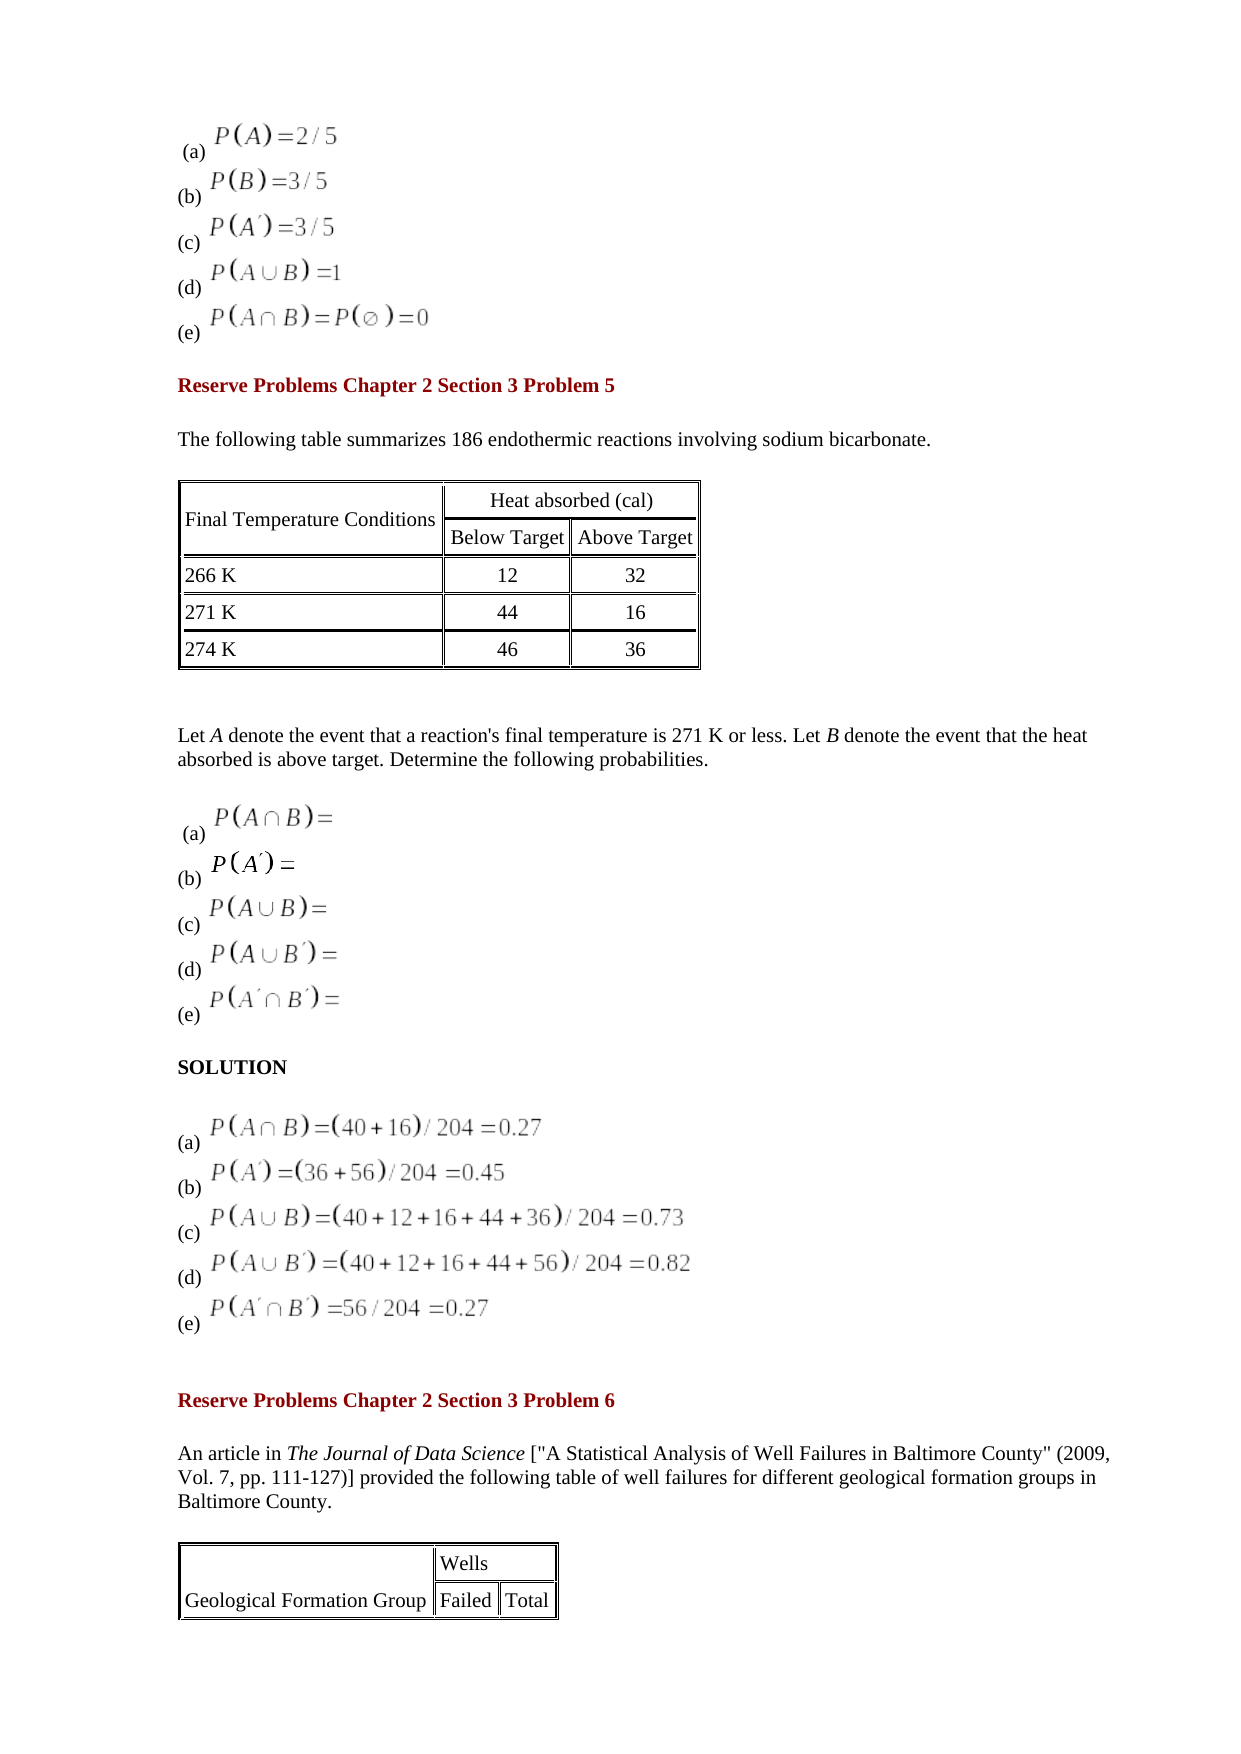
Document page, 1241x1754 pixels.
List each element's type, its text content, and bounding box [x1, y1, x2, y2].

table_cell 36 [571, 629, 698, 666]
text (b) [177, 845, 1152, 890]
text (a) [177, 1108, 1152, 1154]
text (e) [177, 299, 1152, 344]
text (a) [177, 800, 1152, 845]
table_cell Failed [435, 1583, 500, 1617]
text (b) [177, 163, 1152, 208]
table_cell 16 [571, 592, 699, 629]
table_header Geological Formation Group [181, 1546, 434, 1617]
text (e) [177, 981, 1152, 1026]
text (a) [177, 118, 1152, 163]
table_cell Total [500, 1580, 556, 1617]
table_cell 46 [444, 632, 571, 666]
table_cell 266 K [181, 554, 442, 592]
table_cell 271 K [180, 592, 444, 629]
table_cell 44 [445, 595, 569, 629]
text Let A denote the event that a reaction's final temperature is 271 K or less. Let B denote the event that the heat absorbed is above target. Determine the following probabilities. [177, 699, 1152, 771]
text SOLUTION [177, 1055, 1152, 1079]
text (c) [177, 208, 1152, 254]
text Reserve Problems Chapter 2 Section 3 Problem 5 [177, 373, 1152, 397]
table_cell 12 [445, 558, 569, 592]
table_cell Below Target [445, 520, 569, 554]
table_cell 274 K [181, 629, 444, 666]
table_cell 32 [572, 554, 698, 592]
text (d) [177, 254, 1152, 299]
table_cell Above Target [572, 517, 698, 554]
text An article in The Journal of Data Science ["A Statistical Analysis of Well Failures in Baltimore County" (2009, Vol. 7, pp. 111-127)] provided the following table of well failures for different geological formation groups in Baltimore County. [177, 1441, 1152, 1513]
table_header Heat absorbed (cal) [444, 483, 698, 517]
text (c) [177, 1199, 1152, 1244]
text (e) [177, 1289, 1152, 1334]
text (d) [177, 1244, 1152, 1289]
text (b) [177, 1154, 1152, 1199]
text The following table summarizes 186 endothermic reactions involving sodium bicarbonate. [177, 427, 1152, 451]
text (d) [177, 936, 1152, 981]
text (c) [177, 890, 1152, 936]
table_header Final Temperature Conditions [181, 483, 444, 554]
table_header Wells [435, 1546, 555, 1579]
text Reserve Problems Chapter 2 Section 3 Problem 6 [177, 1388, 1152, 1412]
